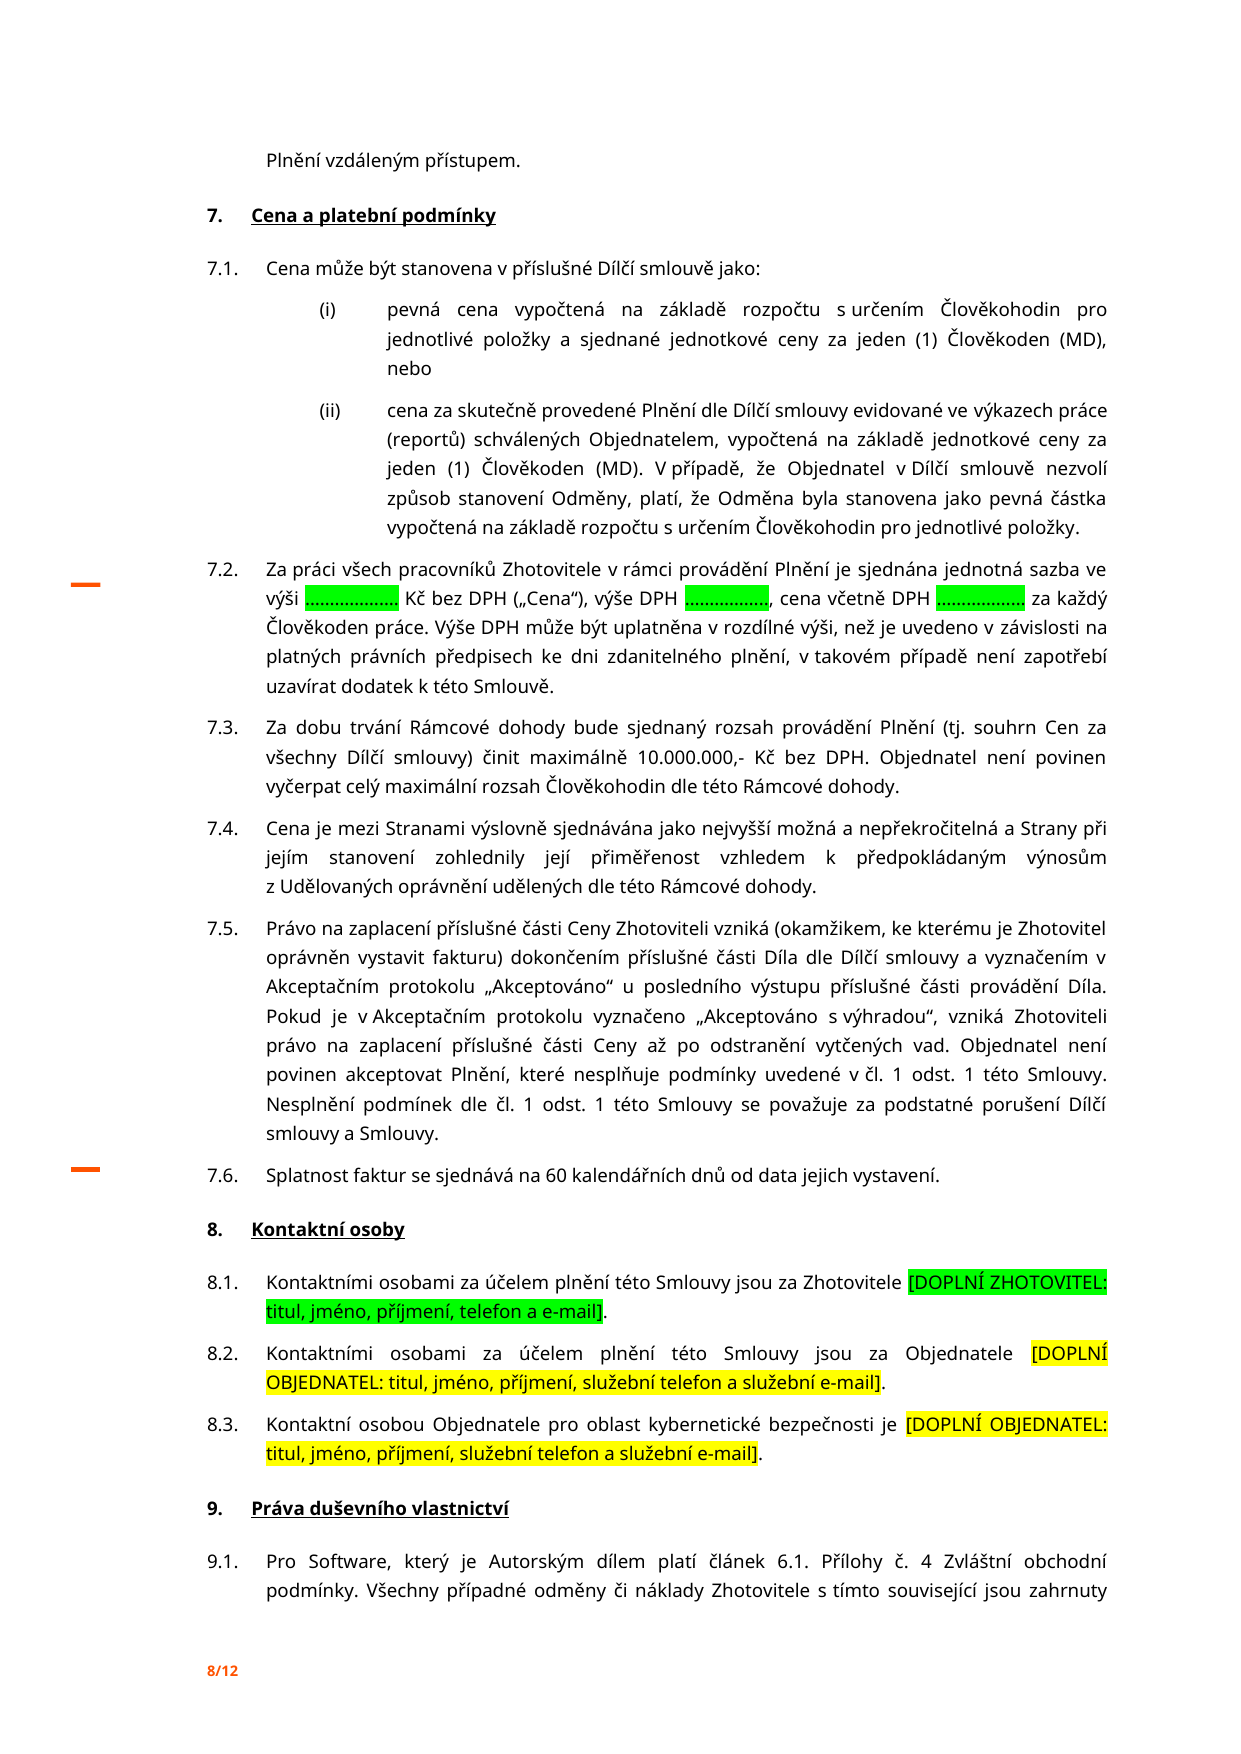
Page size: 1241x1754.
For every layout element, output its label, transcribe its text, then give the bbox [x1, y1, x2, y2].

list Právo na zaplacení příslušné části Ceny Zhotoviteli vzniká (okamžikem, ke kterému je Zhotovitel oprávněn vystavit fakturu) dokončením příslušné části Díla dle Dílčí smlouvy a vyznačením v Akceptačním protokolu „Akceptováno“ u posledního výstupu příslušné části provádění Díla. Pokud je v Akceptačním protokolu vyznačeno „Akceptováno s výhradou“, vzniká Zhotoviteli právo na zaplacení příslušné části Ceny až po odstranění vytčených vad. Objednatel není povinen akceptovat Plnění, které nesplňuje podmínky uvedené v čl. 1 odst. 1 této Smlouvy. Nesplnění podmínek dle čl. 1 odst. 1 této Smlouvy se považuje za podstatné porušení Dílčí smlouvy a Smlouvy. [207, 915, 1107, 1146]
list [207, 1548, 1107, 1603]
list Kontaktní osobou Objednatele pro oblast kybernetické bezpečnosti je [DOPLNÍ OBJEDNATEL: titul, jméno, příjmení, služební telefon a služební e-mail]. [207, 1411, 1107, 1466]
list cena za skutečně provedené Plnění dle Dílčí smlouvy evidované ve výkazech práce (reportů) schválených Objednatelem, vypočtená na základě jednotkové ceny za jeden (1) Člověkoden (MD). V případě, že Objednatel v Dílčí smlouvě nezvolí způsob stanovení Odměny, platí, že Odměna byla stanovena jako pevná částka vypočtená na základě rozpočtu s určením Člověkohodin pro jednotlivé položky. [319, 397, 1107, 539]
list Cena je mezi Stranami výslovně sjednávána jako nejvyšší možná a nepřekročitelná a Strany při jejím stanovení zohlednily její přiměřenost vzhledem k předpokládaným výnosům z Udělovaných oprávnění udělených dle této Rámcové dohody. [207, 815, 1107, 899]
list pevná cena vypočtená na základě rozpočtu s určením Člověkohodin pro jednotlivé položky a sjednané jednotkové ceny za jeden (1) Člověkoden (MD), nebo [319, 297, 1107, 381]
subtitle Kontaktní osoby [207, 1216, 1107, 1242]
list Splatnost faktur se sjednává na 60 kalendářních dnů od data jejich vystavení. [207, 1162, 1107, 1187]
list Kontaktními osobami za účelem plnění této Smlouvy jsou za Objednatele [DOPLNÍ OBJEDNATEL: titul, jméno, příjmení, služební telefon a služební e-mail]. [207, 1340, 1107, 1395]
list Za dobu trvání Rámcové dohody bude sjednaný rozsah provádění Plnění (tj. souhrn Cen za všechny Dílčí smlouvy) činit maximálně 10.000.000,- Kč bez DPH. Objednatel není povinen vyčerpat celý maximální rozsah Člověkohodin dle této Rámcové dohody. [207, 715, 1107, 799]
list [207, 148, 1107, 173]
subtitle Práva duševního vlastnictví [207, 1495, 1107, 1520]
list Cena může být stanovena v příslušné Dílčí smlouvě jako: [207, 255, 1107, 280]
list Kontaktními osobami za účelem plnění této Smlouvy jsou za Zhotovitele [DOPLNÍ ZHOTOVITEL: titul, jméno, příjmení, telefon a e-mail]. [207, 1269, 1107, 1324]
list Za práci všech pracovníků Zhotovitele v rámci provádění Plnění je sjednána jednotná sazba ve výši ………………. Kč bez DPH („Cena“), výše DPH …………….., cena včetně DPH ……………… za každý Člověkoden práce. Výše DPH může být uplatněna v rozdílné výši, než je uvedeno v závislosti na platných právních předpisech ke dni zdanitelného plnění, v takovém případě není zapotřebí uzavírat dodatek k této Smlouvě. [207, 556, 1107, 698]
subtitle Cena a platební podmínky [207, 202, 1107, 227]
